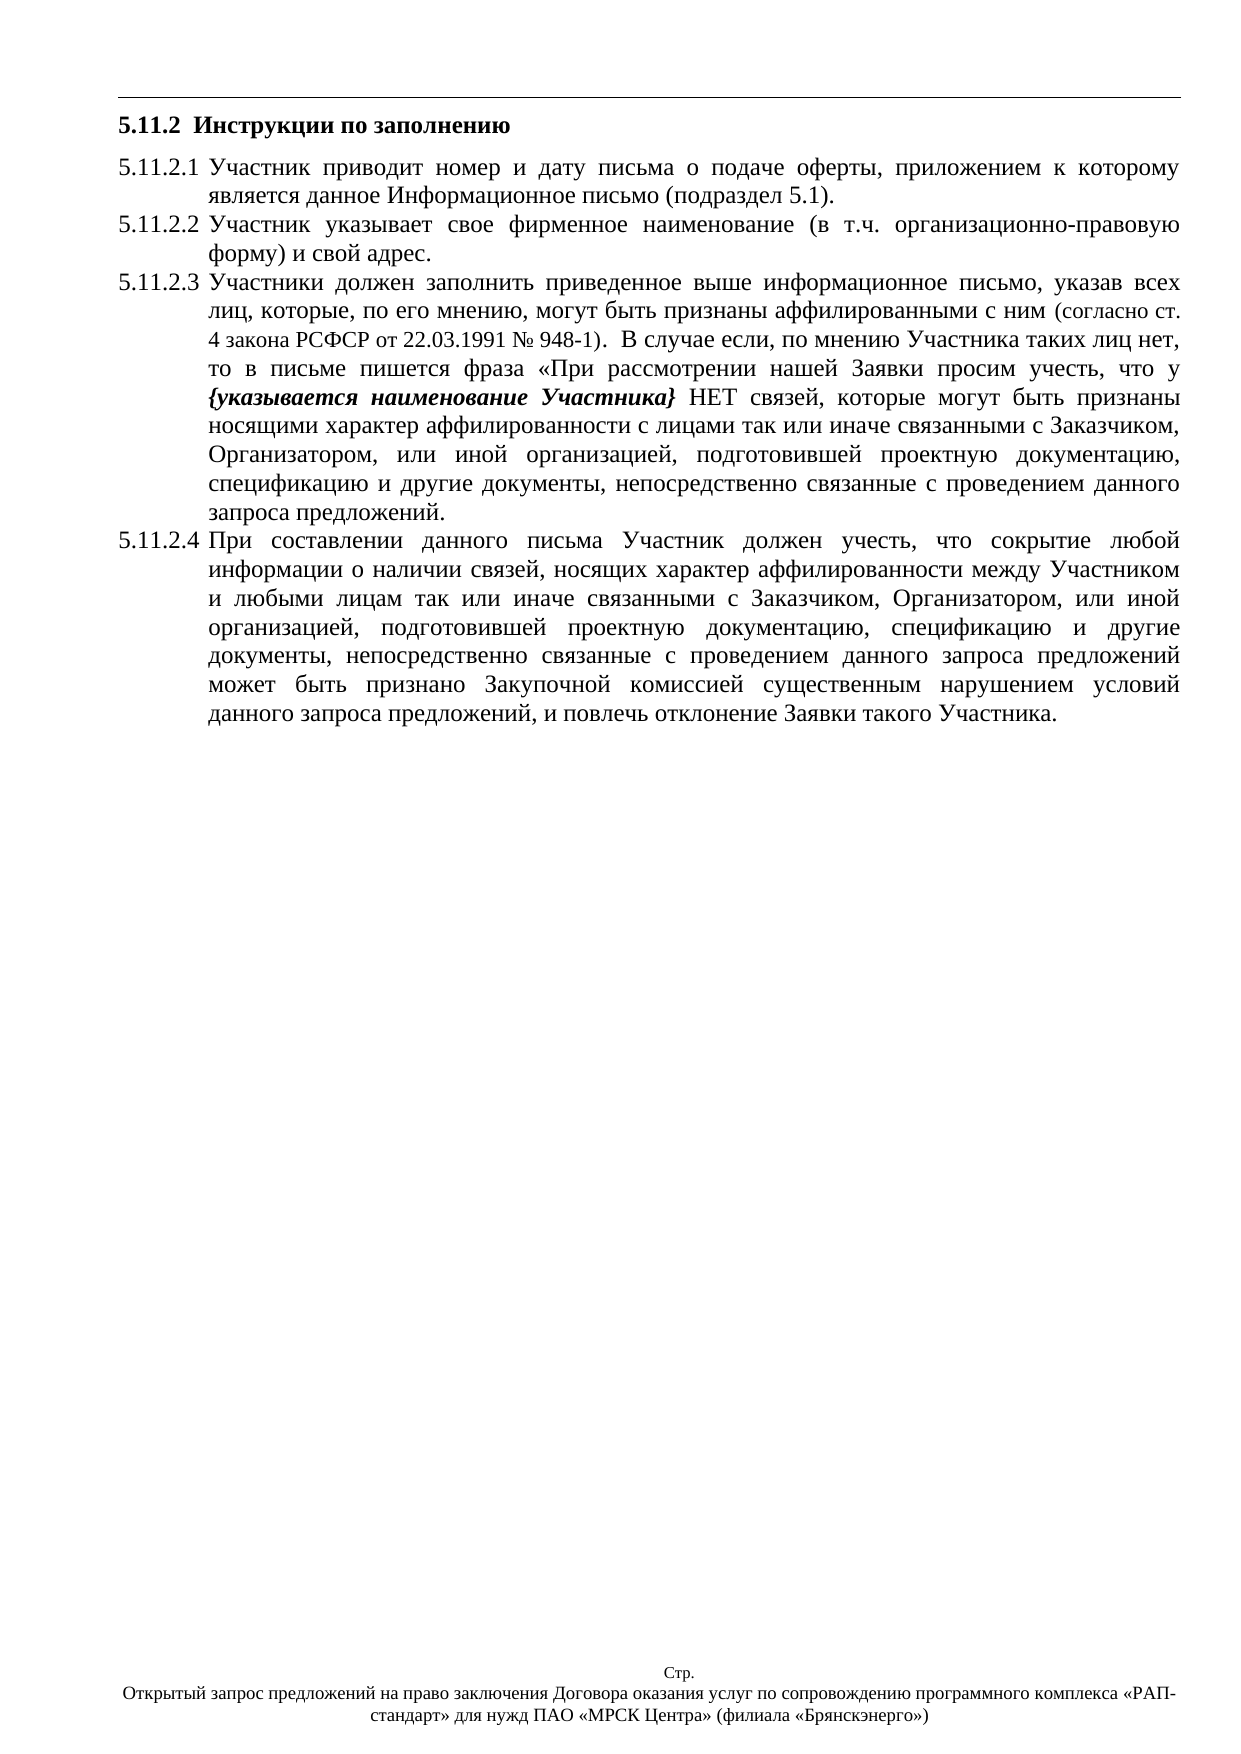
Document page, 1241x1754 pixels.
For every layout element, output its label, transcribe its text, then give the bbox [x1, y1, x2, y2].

subtitle Инструкции по заполнению [118, 111, 1181, 139]
list При составлении данного письма Участник должен учесть, что сокрытие любой информации о наличии связей, носящих характер аффилированности между Участником и любыми лицам так или иначе связанными с Заказчиком, Организатором, или иной организацией, подготовившей проектную документацию, спецификацию и другие документы, непосредственно связанные с проведением данного запроса предложений может быть признано Закупочной комиссией существенным нарушением условий данного запроса предложений, и повлечь отклонение Заявки такого Участника. [118, 526, 1181, 727]
list Участник указывает свое фирменное наименование (в т.ч. организационно-правовую форму) и свой адрес. [118, 209, 1181, 267]
list Участники должен заполнить приведенное выше информационное письмо, указав всех лиц, которые, по его мнению, могут быть признаны аффилированными с ним (согласно ст. 4 закона РСФСР от 22.03.1991 № 948-1). В случае если, по мнению Участника таких лиц нет, то в письме пишется фраза «При рассмотрении нашей Заявки просим учесть, что у {указывается наименование Участника} НЕТ связей, которые могут быть признаны носящими характер аффилированности с лицами так или иначе связанными с Заказчиком, Организатором, или иной организацией, подготовившей проектную документацию, спецификацию и другие документы, непосредственно связанные с проведением данного запроса предложений. [118, 267, 1181, 526]
list Участник приводит номер и дату письма о подаче оферты, приложением к которому является данное Информационное письмо (подраздел 5.1). [118, 152, 1181, 209]
